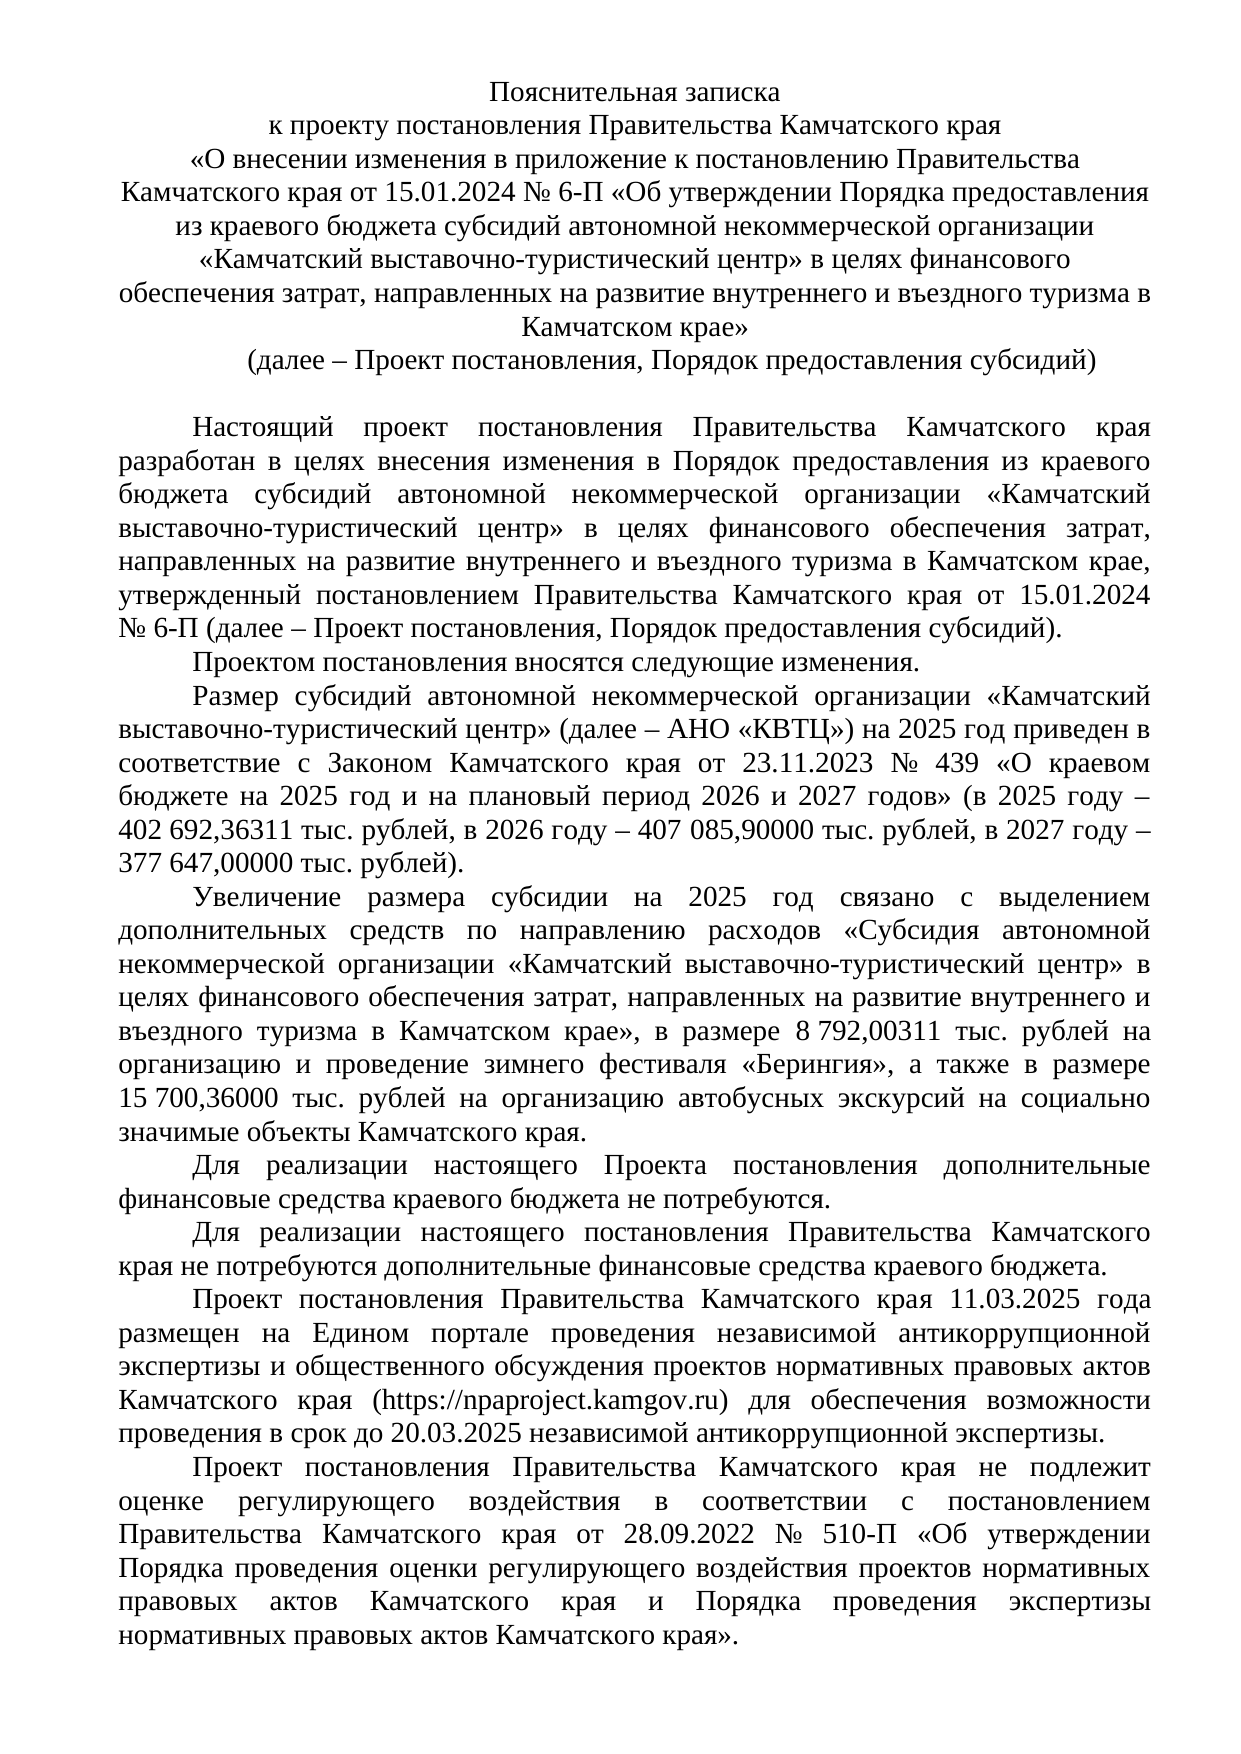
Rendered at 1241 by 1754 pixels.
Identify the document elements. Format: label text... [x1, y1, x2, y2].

text Размер субсидий автономной некоммерческой организации «Камчатский выставочно-туристический центр» (далее – АНО «КВТЦ») на 2025 год приведен в соответствие с Законом Камчатского края от 23.11.2023 № 439 «О краевом бюджете на 2025 год и на плановый период 2026 и 2027 годов» (в 2025 году – 402 692,36311 тыс. рублей, в 2026 году – 407 085,90000 тыс. рублей, в 2027 году – 377 647,00000 тыс. рублей). [118, 678, 1152, 879]
text Для реализации настоящего Проекта постановления дополнительные финансовые средства краевого бюджета не потребуются. [118, 1147, 1152, 1214]
text Увеличение размера субсидии на 2025 год связано с выделением дополнительных средств по направлению расходов «Субсидия автономной некоммерческой организации «Камчатский выставочно-туристический центр» в целях финансового обеспечения затрат, направленных на развитие внутреннего и въездного туризма в Камчатском крае», в размере 8 792,00311 тыс. рублей на организацию и проведение зимнего фестиваля «Берингия», а также в размере 15 700,36000 тыс. рублей на организацию автобусных экскурсий на социально значимые объекты Камчатского края. [118, 879, 1152, 1147]
text Проект постановления Правительства Камчатского края 11.03.2025 года размещен на Едином портале проведения независимой антикоррупционной экспертизы и общественного обсуждения проектов нормативных правовых актов Камчатского края (httрs://npaproject.kamgov.ru) для обеспечения возможности проведения в срок до 20.03.2025 независимой антикоррупционной экспертизы. [118, 1281, 1152, 1449]
text «О внесении изменения в приложение к постановлению Правительства Камчатского края от 15.01.2024 № 6-П «Об утверждении Порядка предоставления из краевого бюджета субсидий автономной некоммерческой организации «Камчатский выставочно-туристический центр» в целях финансового обеспечения затрат, направленных на развитие внутреннего и въездного туризма в Камчатском крае» [118, 141, 1152, 342]
text к проекту постановления Правительства Камчатского края [118, 107, 1152, 141]
text Для реализации настоящего постановления Правительства Камчатского края не потребуются дополнительные финансовые средства краевого бюджета. [118, 1214, 1152, 1281]
text Пояснительная записка [118, 74, 1152, 107]
text (далее – Проект постановления, Порядок предоставления субсидий) [118, 342, 1152, 376]
text Настоящий проект постановления Правительства Камчатского края разработан в целях внесения изменения в Порядок предоставления из краевого бюджета субсидий автономной некоммерческой организации «Камчатский выставочно-туристический центр» в целях финансового обеспечения затрат, направленных на развитие внутреннего и въездного туризма в Камчатском крае, утвержденный постановлением Правительства Камчатского края от 15.01.2024 № 6-П (далее – Проект постановления, Порядок предоставления субсидий). [118, 409, 1152, 644]
text Проект постановления Правительства Камчатского края не подлежит оценке регулирующего воздействия в соответствии с постановлением Правительства Камчатского края от 28.09.2022 № 510-П «Об утверждении Порядка проведения оценки регулирующего воздействия проектов нормативных правовых актов Камчатского края и Порядка проведения экспертизы нормативных правовых актов Камчатского края». [118, 1449, 1152, 1650]
text Проектом постановления вносятся следующие изменения. [118, 644, 1152, 678]
